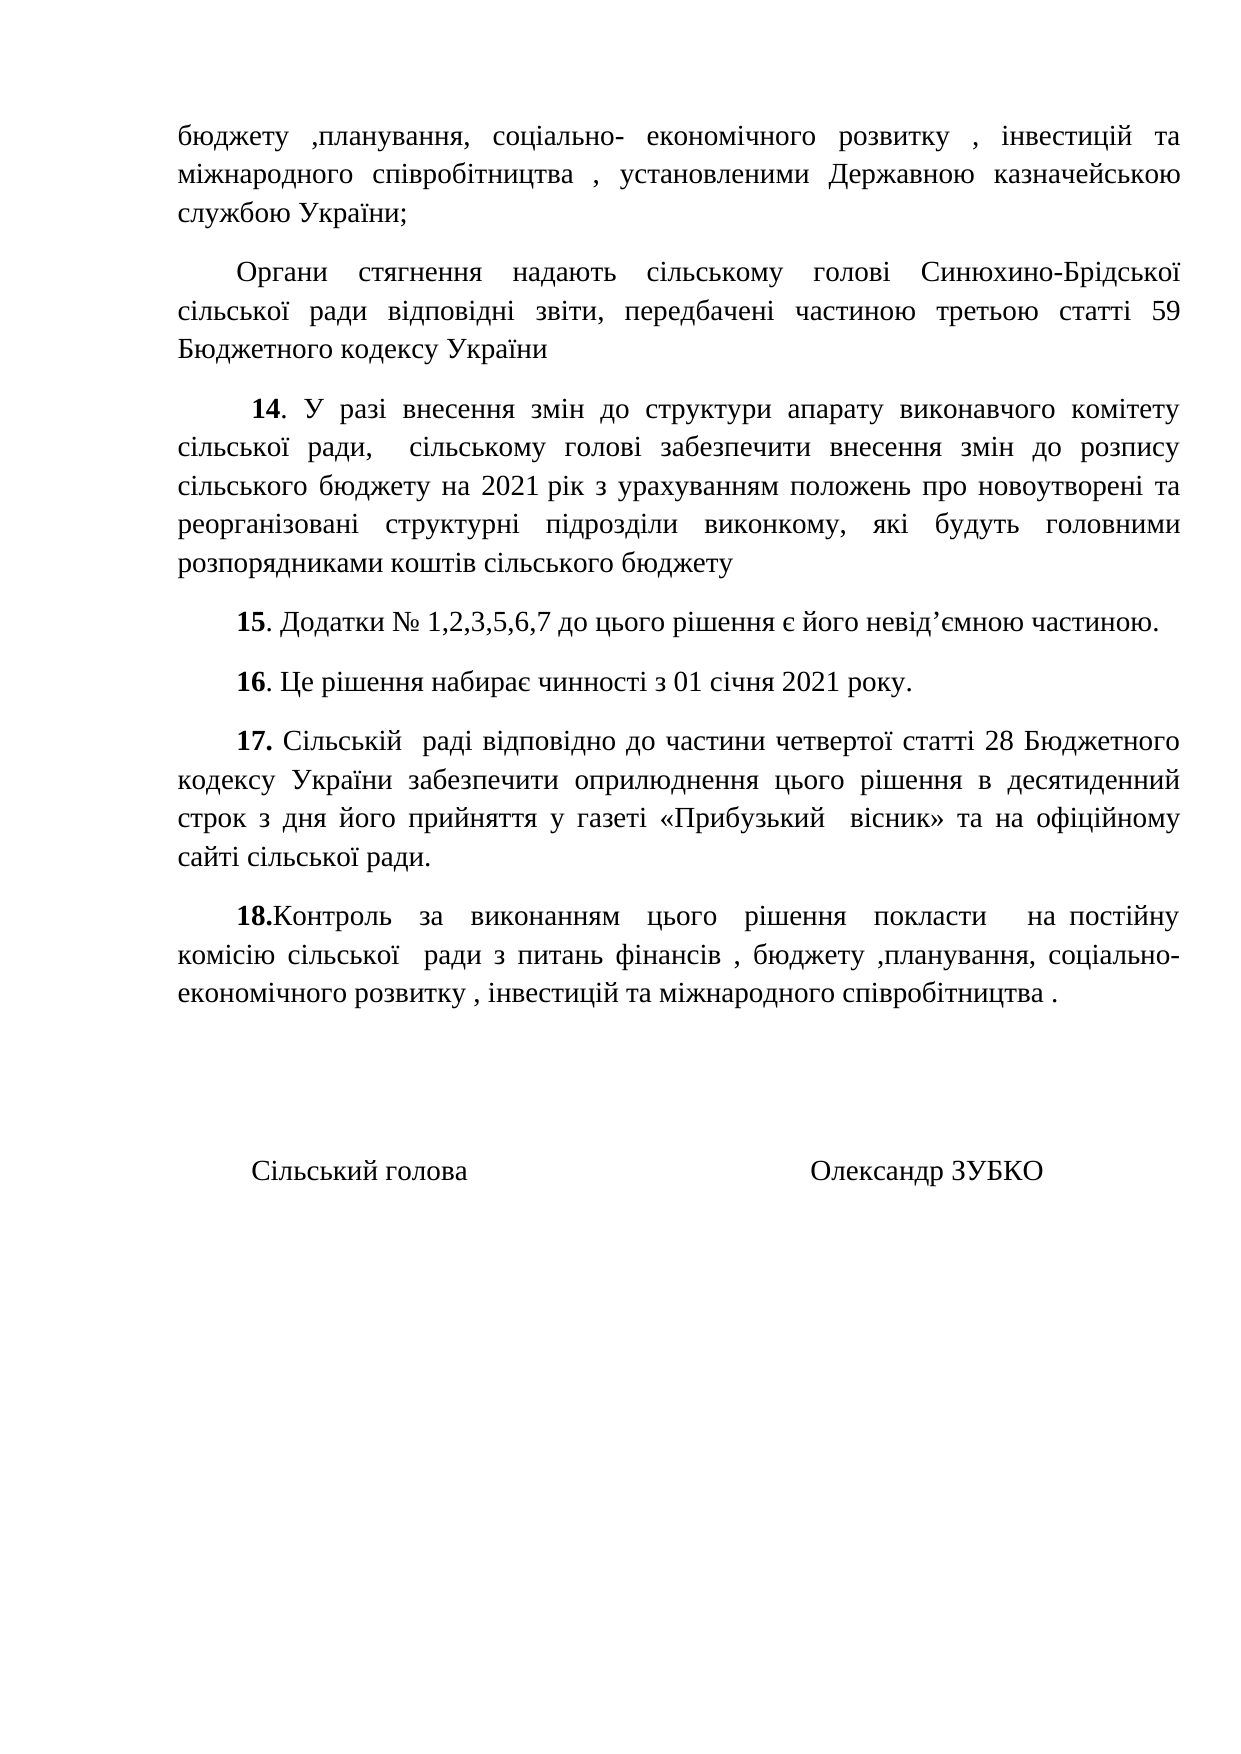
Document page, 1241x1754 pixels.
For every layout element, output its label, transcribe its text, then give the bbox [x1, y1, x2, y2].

text Органи стягнення надають сільському голові Синюхино-Брідської сільської ради відповідні звіти, передбачені частиною третьою статті 59 Бюджетного кодексу України [177, 254, 1181, 365]
text 17. Сільській раді відповідно до частини четвертої статті 28 Бюджетного кодексу України забезпечити оприлюднення цього рішення в десятиденний строк з дня його прийняття у газеті «Прибузький вісник» та на офіційному сайті сільської ради. [177, 723, 1181, 872]
text 15. Додатки № 1,2,3,5,6,7 до цього рішення є його невід’ємною частиною. [177, 604, 1181, 638]
text 14. У разі внесення змін до структури апарату виконавчого комітету сільської ради, сільському голові забезпечити внесення змін до розпису сільського бюджету на 2021 рік з урахуванням положень про новоутворені та реорганізовані структурні підрозділи виконкому, які будуть головними розпорядниками коштів сільського бюджету [177, 391, 1181, 579]
text 16. Це рішення набирає чинності з 01 січня 2021 року. [177, 664, 1181, 697]
text Сільський голова Олександр ЗУБКО [177, 1153, 1181, 1187]
text 18.Контроль за виконанням цього рішення покласти на постійну комісію сільської ради з питань фінансів , бюджету ,планування, соціально- економічного розвитку , інвестицій та міжнародного співробітництва . [177, 898, 1181, 1009]
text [177, 118, 1181, 229]
